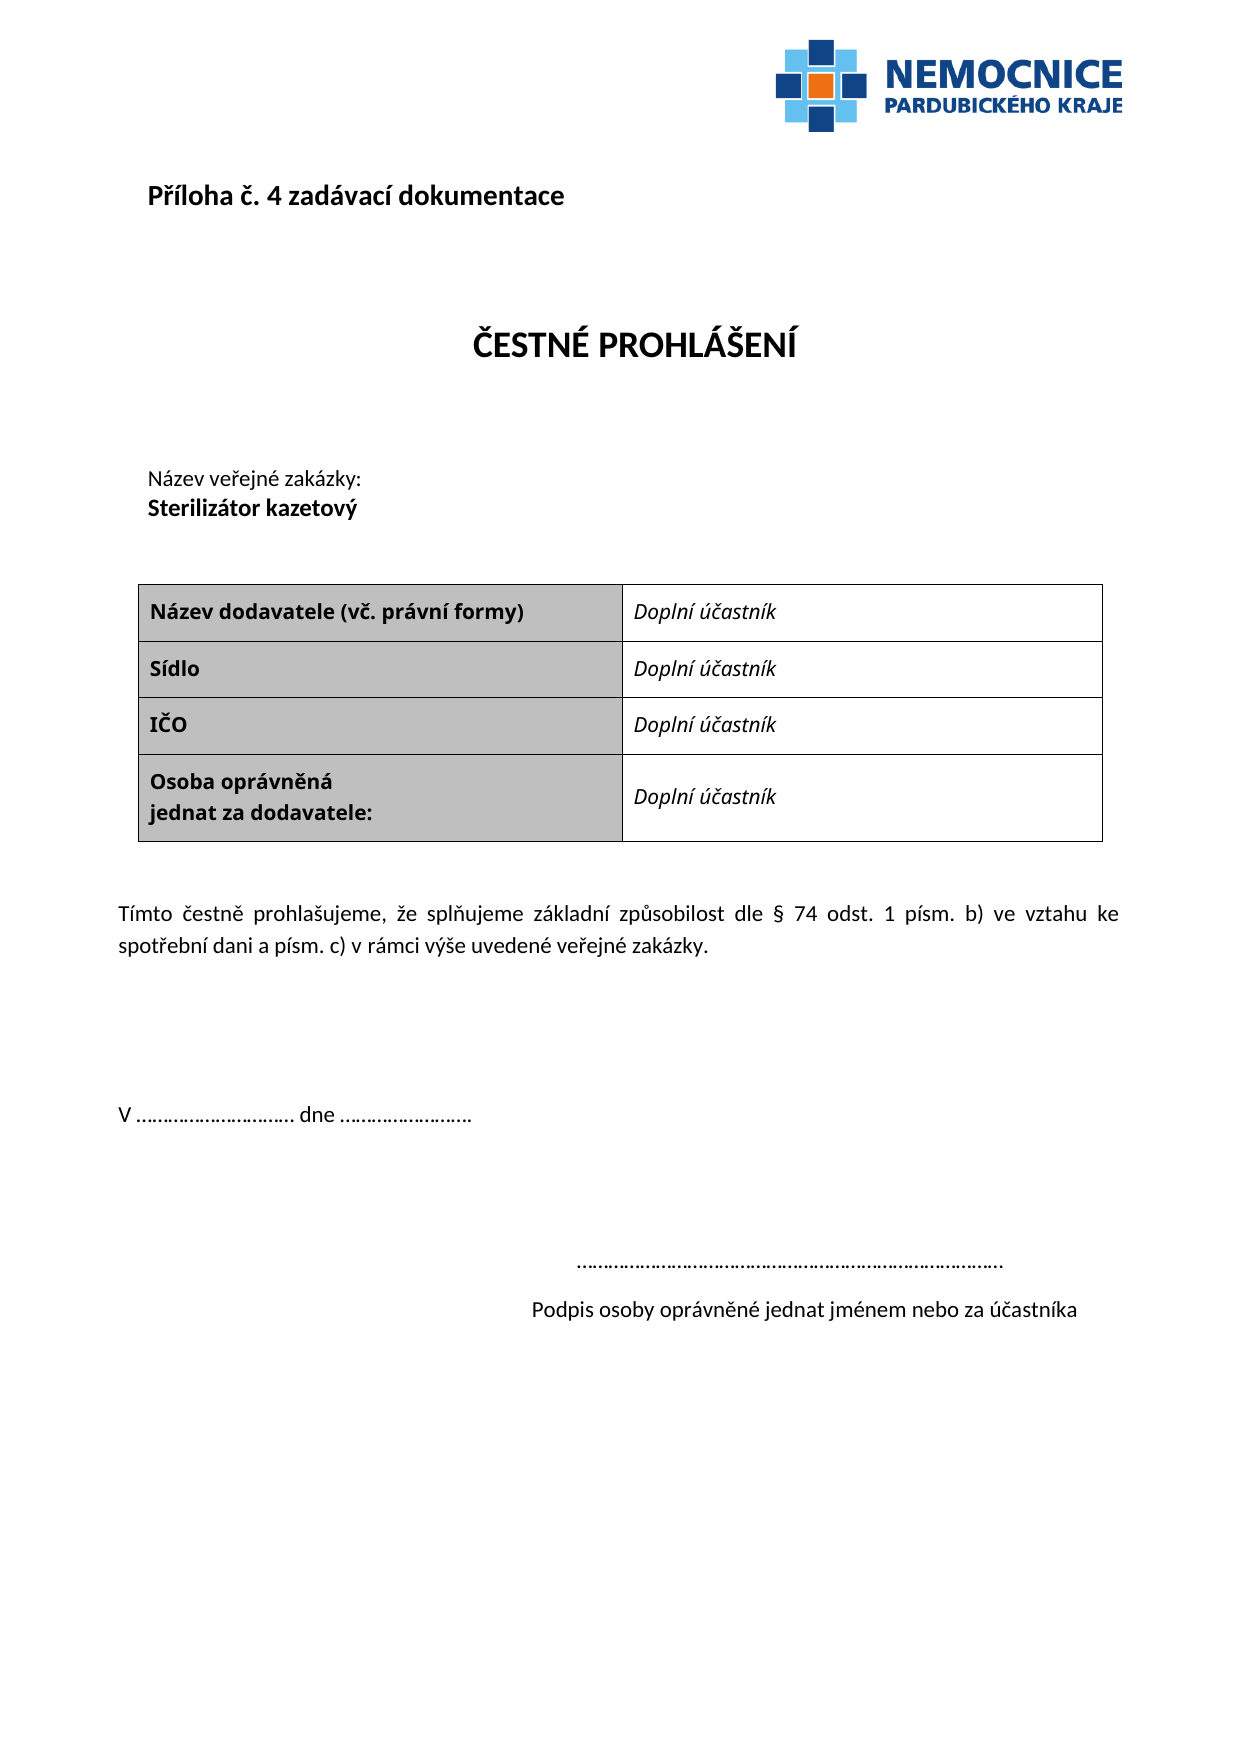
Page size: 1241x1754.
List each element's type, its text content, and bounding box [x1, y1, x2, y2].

table_cell IČO [139, 698, 622, 754]
table_header Název dodavatele (vč. právní formy) [139, 585, 622, 641]
text Tímto čestně prohlašujeme, že splňujeme základní způsobilost dle § 74 odst. 1 písm. b) ve vztahu ke spotřební dani a písm. c) v rámci výše uvedené veřejné zakázky. [118, 899, 1122, 959]
text Podpis osoby oprávněné jednat jménem nebo za účastníka [118, 1296, 1122, 1323]
table_cell Doplní účastník [623, 755, 1102, 841]
table_cell Osoba oprávněná jednat za dodavatele: [139, 755, 622, 841]
table_cell Doplní účastník [623, 642, 1102, 697]
text Název veřejné zakázky: [118, 464, 1122, 492]
table_header Doplní účastník [623, 585, 1102, 641]
table_cell Doplní účastník [623, 698, 1102, 754]
text V ………………………… dne ……………………. [118, 1100, 1122, 1128]
picture [774, 38, 1123, 133]
text ČESTNÉ PROHLÁŠENÍ [148, 321, 1122, 367]
text ……………………………………………………………………… [118, 1247, 1122, 1275]
table_cell Sídlo [139, 642, 622, 697]
text Sterilizátor kazetový [148, 492, 1122, 522]
text Příloha č. 4 zadávací dokumentace [148, 177, 1122, 213]
